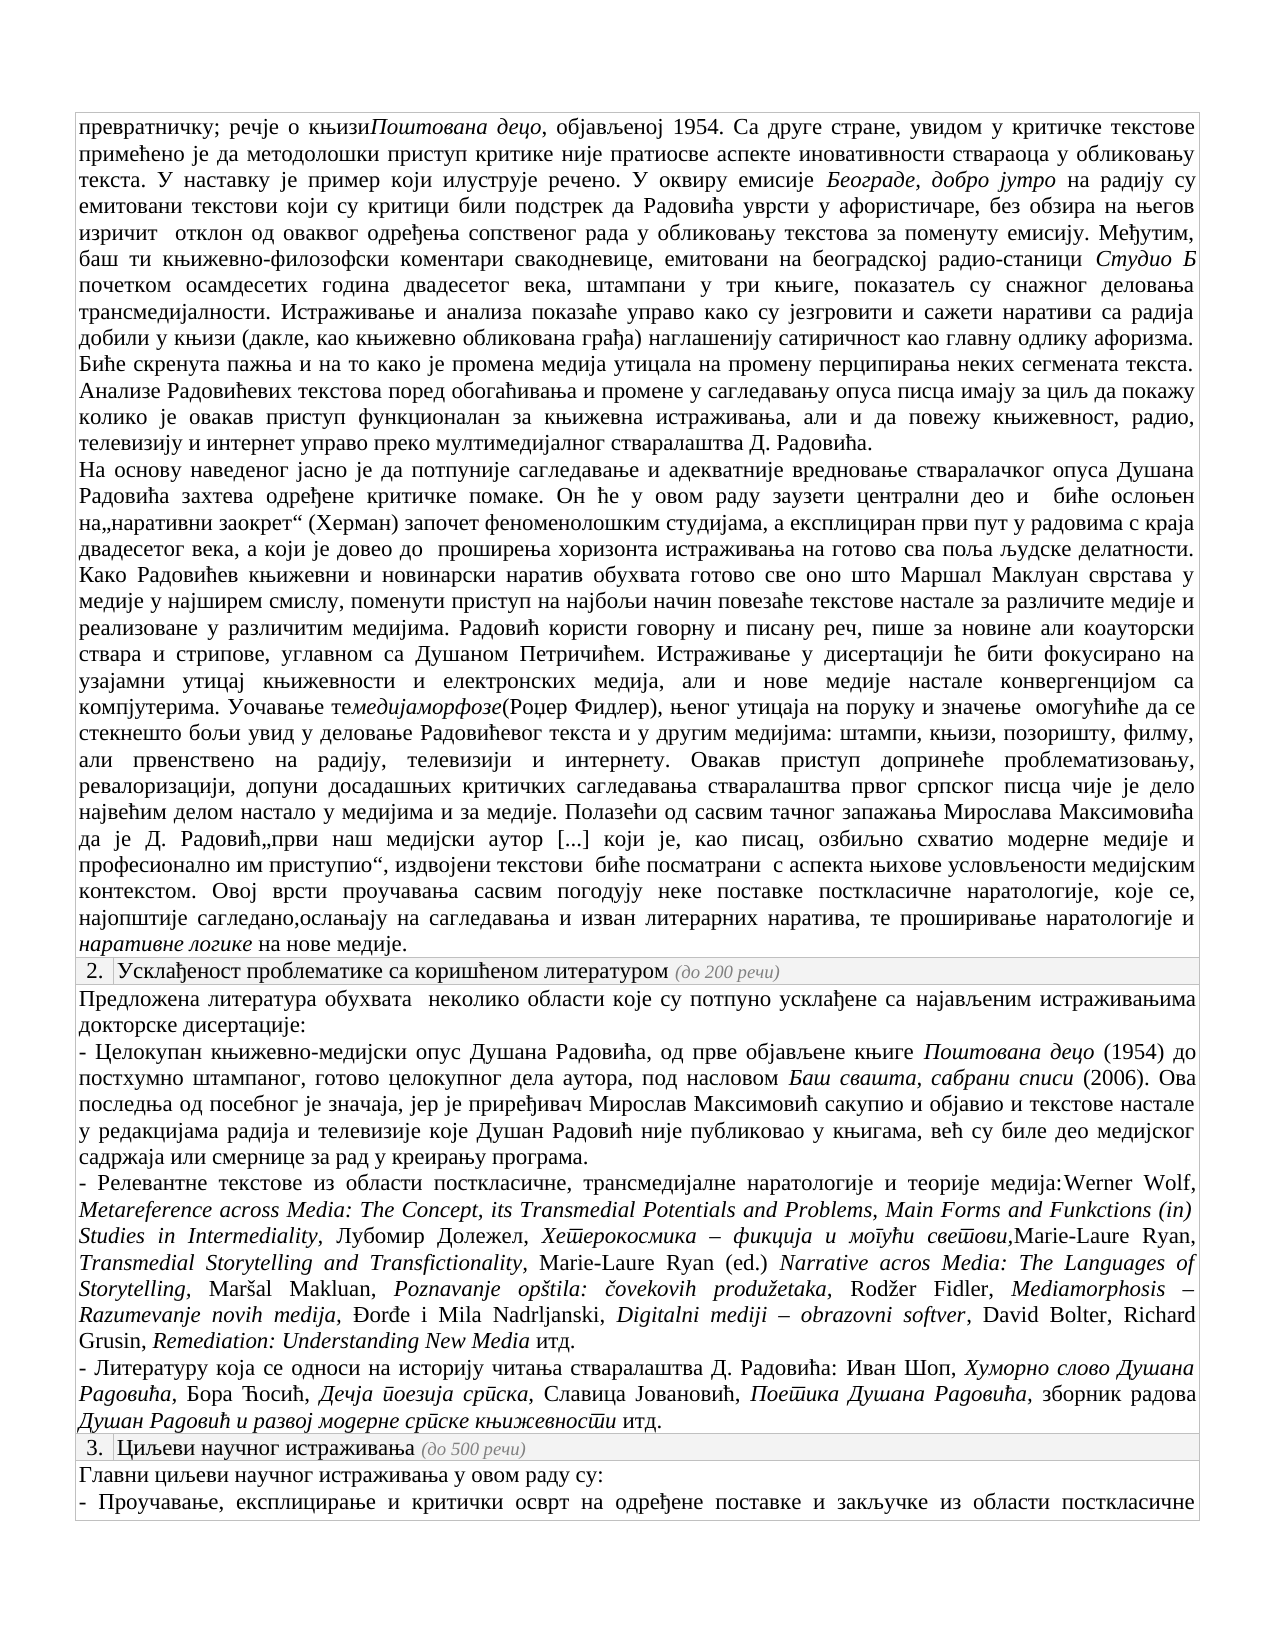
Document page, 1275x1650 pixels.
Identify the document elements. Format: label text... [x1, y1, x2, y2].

table_cell 3. [76, 1434, 113, 1460]
table_cell 2. [76, 958, 113, 984]
table_cell Предложена литература обухвата неколико области које су потпуно усклађене са најављеним истраживањима докторске дисертације: - Целокупан књижевно-медијски опус Душана Радовића, од прве објављене књиге Поштована децо (1954) до постхумно штампаног, готово целокупног дела аутора, под насловом Баш свашта, сабрани списи (2006). Ова последња од посебног је значаја, јер је приређивач Мирослав Максимовић сакупио и објавио и текстове настале у редакцијама радија и телевизије које Душан Радовић није публиковао у књигама, већ су биле део медијског садржаја или смернице за рад у креирању програма. - Релевантне текстове из области посткласичне, трансмедијалне наратологије и теорије медија:Werner Wolf, Metareference across Media: The Concept, its Transmedial Potentials and Problems, Main Forms and Funkctions (in) Studies in Intermediality, Лубомир Долежел, Хетерокосмика – фикција и могући светови,Marie-Laure Ryan, Transmedial Storytelling and Transfictionality, Marie-Laure Ryan (ed.) Narrative acros Media: The Languages of Storytelling, Maršal Makluan, Poznavanje opštila: čovekovih produžetaka, Rodžer Fidler, Mediamorphosis – Razumevanje novih medija, Đorđe i Mila Nadrljanski, Digitalni mediji – obrazovni softver, David Bolter, Richard Grusin, Remediation: Understanding New Media итд. - Литературу која се односи на историју читања стваралаштва Д. Радовића: Иван Шоп, Хуморно слово Душана Радовића, Бора Ћосић, Дечја поезија српска, Славица Јовановић, Поетика Душана Радовића, зборник радова Душан Радовић и развој модерне српске књижевности итд. [76, 985, 1199, 1433]
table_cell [76, 1461, 1199, 1519]
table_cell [76, 113, 1199, 957]
table_cell Усклађеност проблематике са коришћеном литературом (до 200 речи) [114, 958, 1199, 984]
table_cell Циљеви научног истраживања (до 500 речи) [114, 1434, 1199, 1460]
